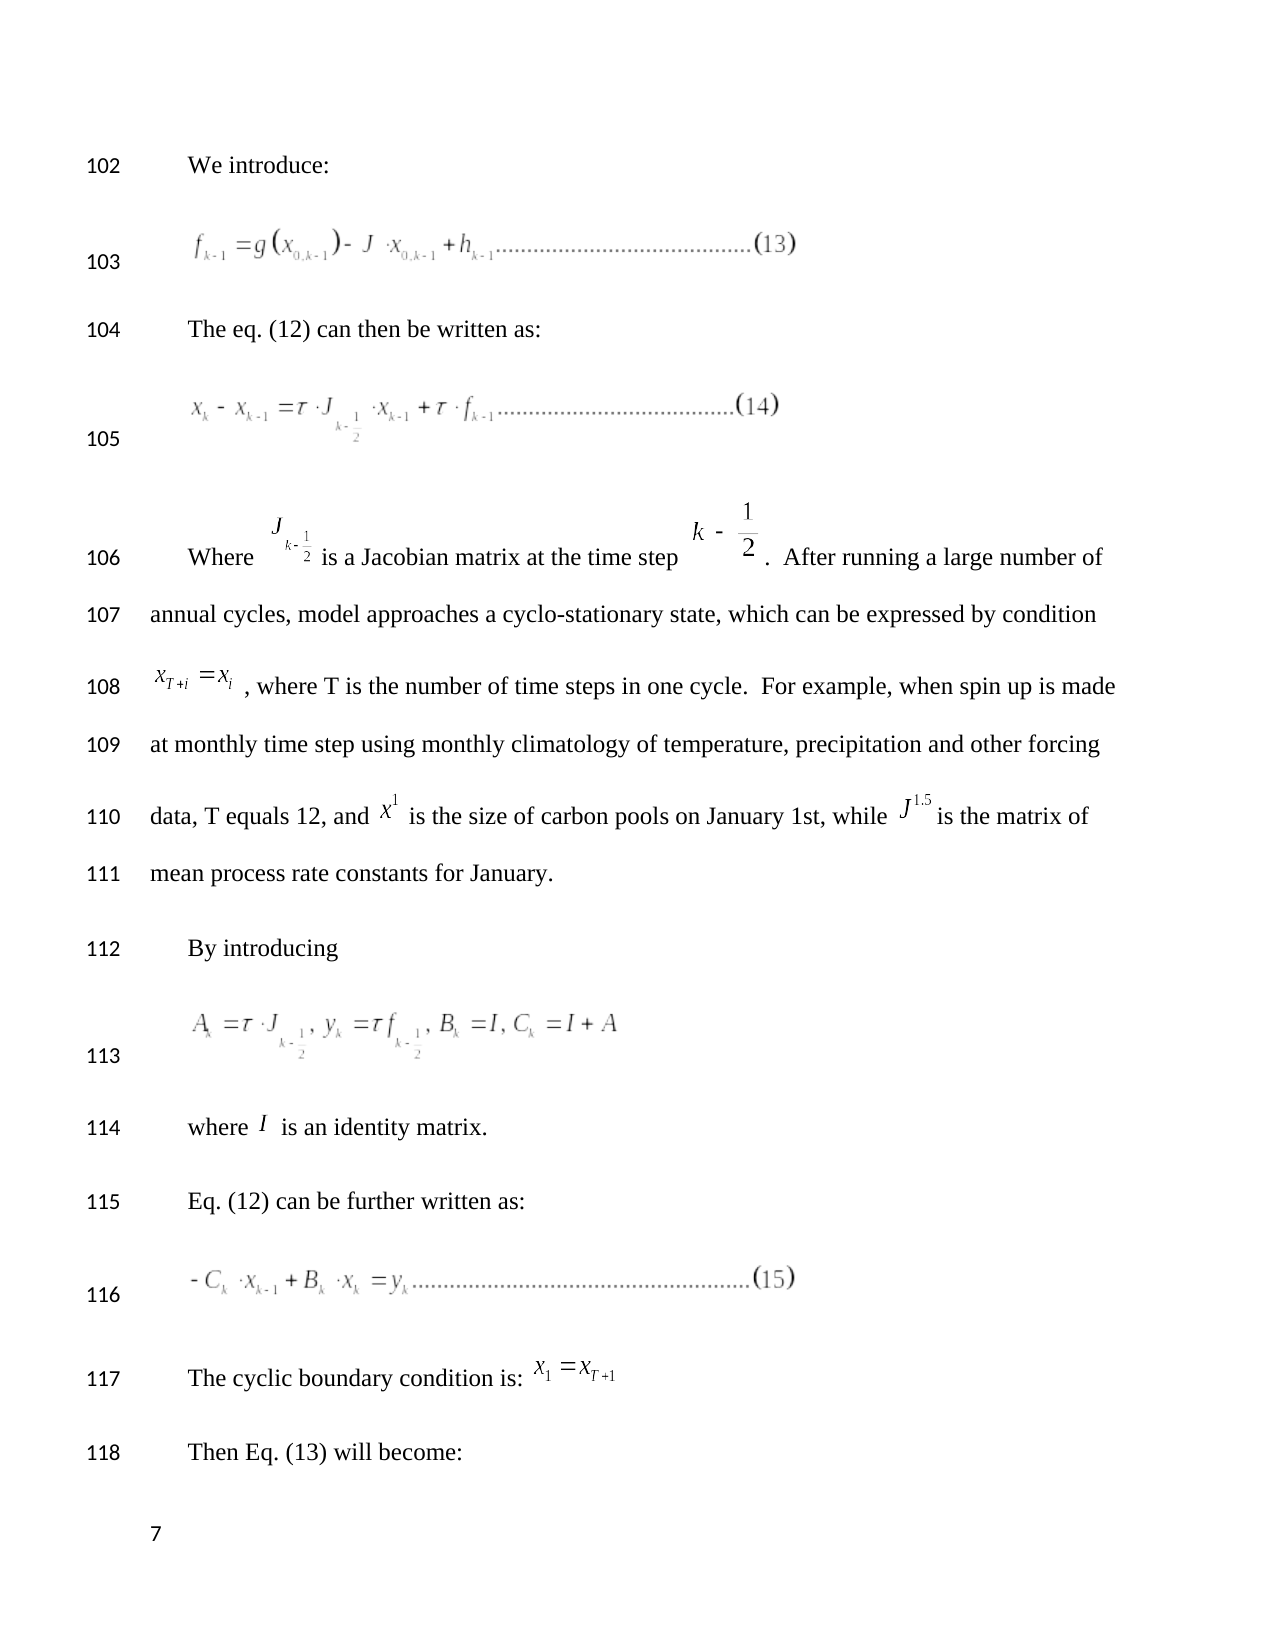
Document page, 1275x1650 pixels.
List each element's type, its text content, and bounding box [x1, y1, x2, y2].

text where is an identity matrix. [150, 1108, 1125, 1140]
text The eq. (12) can then be written as: [150, 314, 1125, 343]
text The cyclic boundary condition is: [150, 1348, 1125, 1392]
text We introduce: [150, 150, 1125, 179]
text Where is a Jacobian matrix at the time step . After running a large number of annual cycles, model approaches a cyclo-stationary state, which can be expressed by condition , where T is the number of time steps in one cycle. For example, when spin up is made at monthly time step using monthly climatology of temperature, precipitation and other forcing data, T equals 12, and is the size of carbon pools on January 1st, while is the matrix of mean process rate constants for January. [150, 492, 1125, 887]
text By introducing [150, 933, 1125, 961]
text Eq. (12) can be further written as: [150, 1186, 1125, 1214]
text Then Eq. (13) will become: [150, 1437, 1125, 1466]
